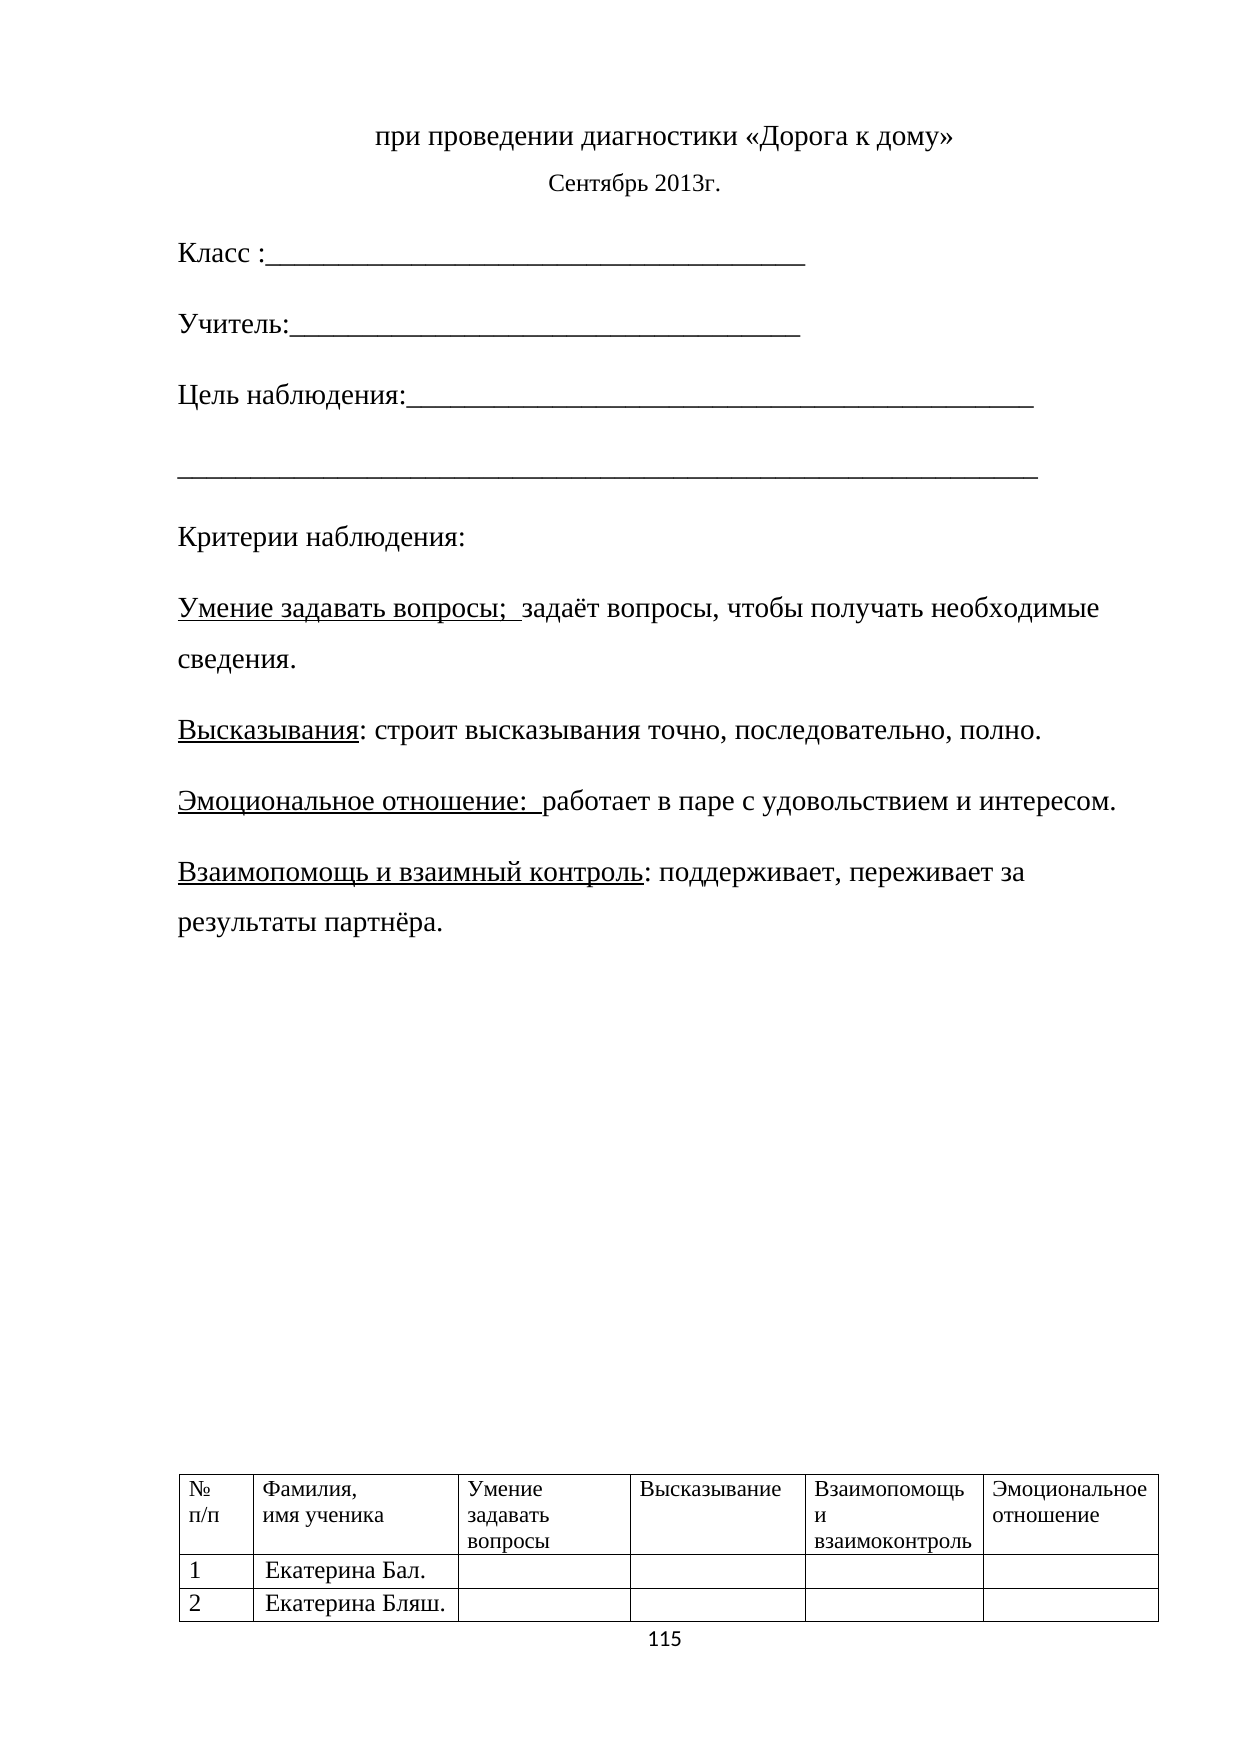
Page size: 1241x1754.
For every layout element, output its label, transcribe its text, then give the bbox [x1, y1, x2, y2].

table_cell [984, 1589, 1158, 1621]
text Учитель:___________________________________ [177, 306, 1152, 339]
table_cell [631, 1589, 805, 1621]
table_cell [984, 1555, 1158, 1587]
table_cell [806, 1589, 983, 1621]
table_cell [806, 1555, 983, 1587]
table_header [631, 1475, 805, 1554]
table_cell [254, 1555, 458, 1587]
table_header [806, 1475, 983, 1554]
text Критерии наблюдения: [177, 519, 1152, 553]
text при проведении диагностики «Дорога к дому» [177, 118, 1152, 152]
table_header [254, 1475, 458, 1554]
text Взаимопомощь и взаимный контроль: поддерживает, переживает за результаты партнёра. [177, 854, 1152, 938]
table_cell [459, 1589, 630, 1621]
text Класс :_____________________________________ [177, 235, 1152, 268]
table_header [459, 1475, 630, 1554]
text Эмоциональное отношение: работает в паре с удовольствием и интересом. [177, 783, 1152, 817]
text Сентябрь 2013г. [177, 168, 1152, 197]
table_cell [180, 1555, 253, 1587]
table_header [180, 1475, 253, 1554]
text Цель наблюдения:___________________________________________ [177, 377, 1152, 411]
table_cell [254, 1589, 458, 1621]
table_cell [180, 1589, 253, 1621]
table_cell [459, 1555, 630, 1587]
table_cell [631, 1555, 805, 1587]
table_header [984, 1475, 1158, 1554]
text Высказывания: строит высказывания точно, последовательно, полно. [177, 712, 1152, 746]
text ___________________________________________________________ [177, 448, 1152, 482]
text Умение задавать вопросы; задаёт вопросы, чтобы получать необходимые сведения. [177, 591, 1152, 674]
